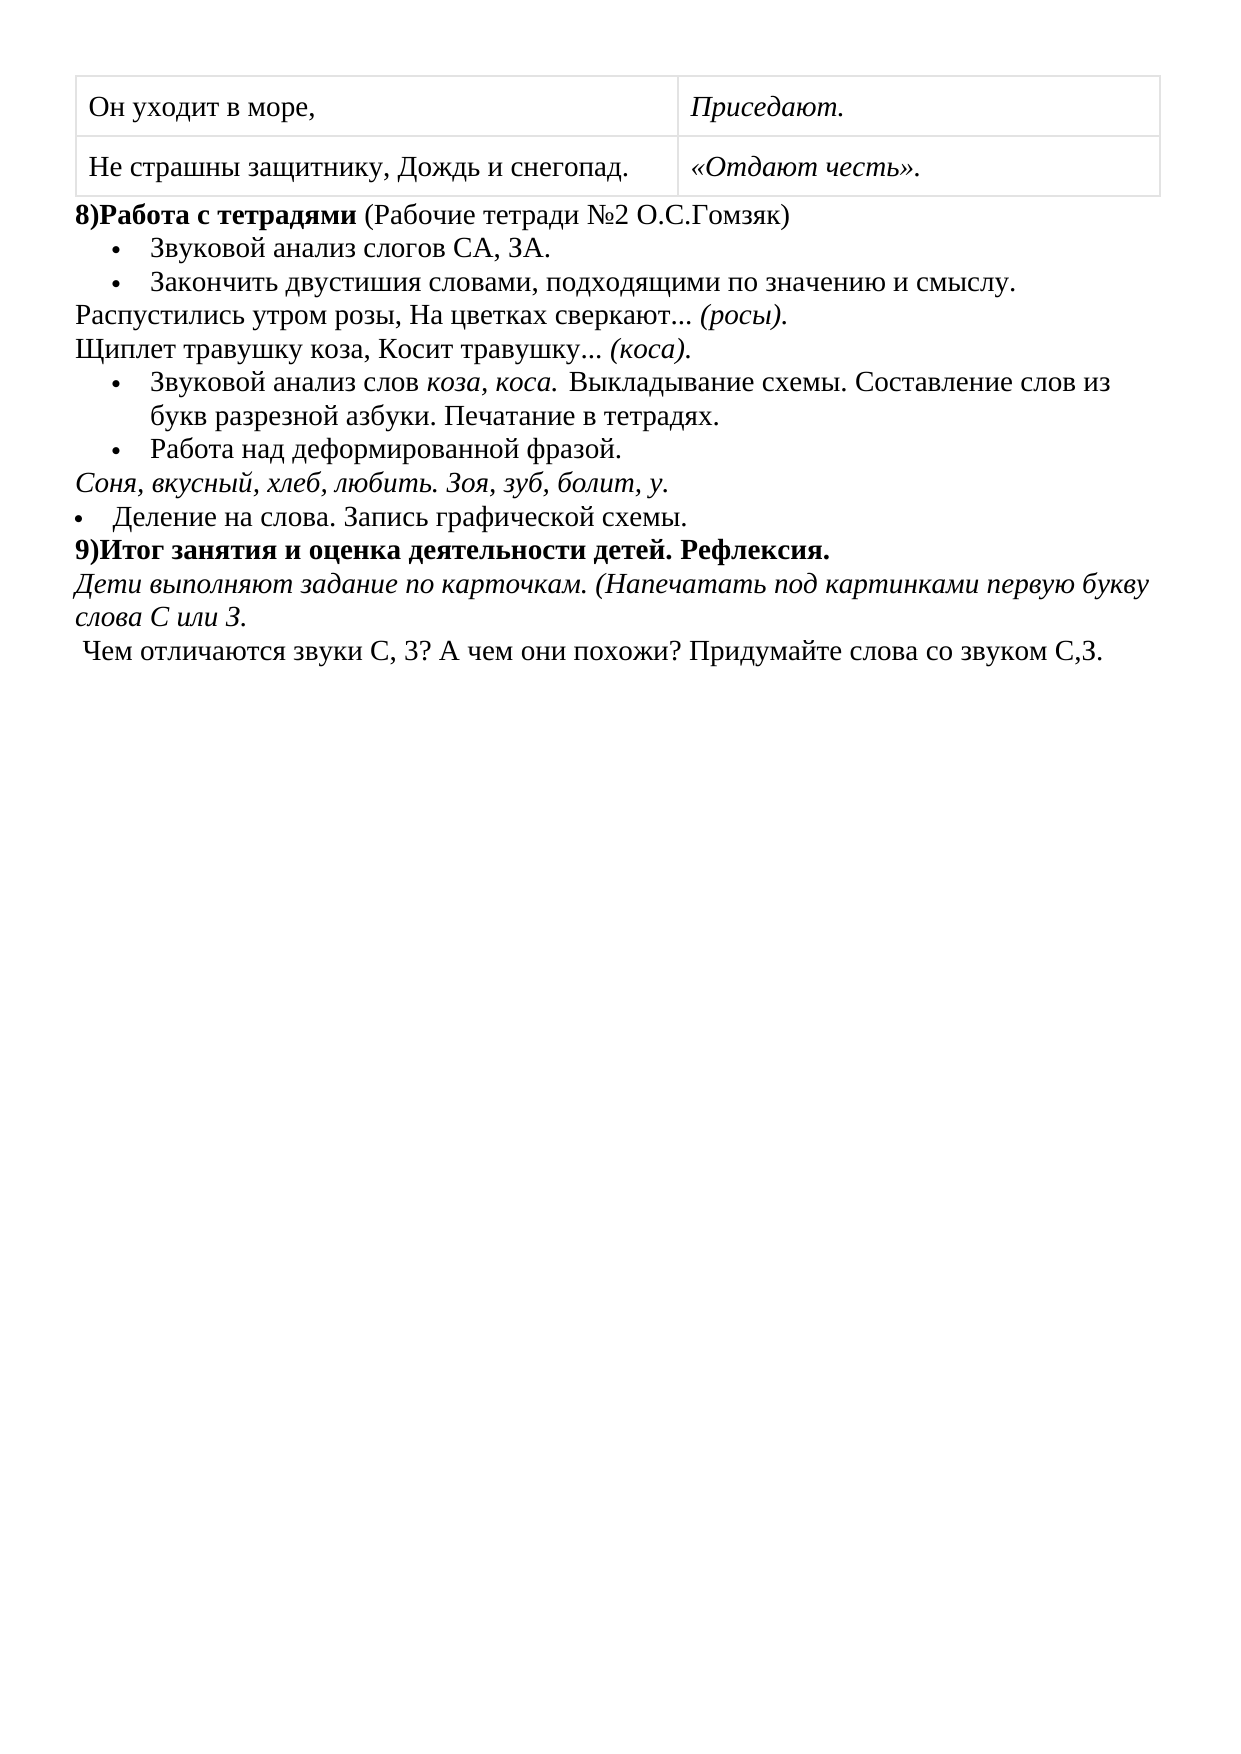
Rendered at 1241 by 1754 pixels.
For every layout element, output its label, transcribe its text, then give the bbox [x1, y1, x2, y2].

list Работа над деформированной фразой. [112, 432, 1165, 465]
table_cell Он уходит в море, [77, 77, 677, 135]
text Щиплет травушку коза, Косит травушку... (коса). [75, 331, 1165, 364]
text Распустились утром розы, На цветках сверкают... (росы). [75, 297, 1165, 331]
text 9)Итог занятия и оценка деятельности детей. Рефлексия. [75, 532, 1165, 566]
list Звуковой анализ слогов СА, ЗА. [112, 230, 1165, 264]
table_cell Приседают. [679, 77, 1159, 135]
table_cell Не страшны защитнику, Дождь и снегопад. [77, 137, 677, 195]
text Дети выполняют задание по карточкам. (Напечатать под картинками первую букву слова С или З. [75, 566, 1165, 633]
list Деление на слова. Запись графической схемы. [75, 499, 1165, 532]
list Закончить двустишия словами, подходящими по значению и смыслу. [112, 264, 1165, 297]
table_cell «Отдают честь». [679, 137, 1159, 195]
text Соня, вкусный, хлеб, любить. Зоя, зуб, болит, у. [75, 465, 1165, 499]
list Звуковой анализ слов коза, коса. Выкладывание схемы. Составление слов из букв разрезной азбуки. Печатание в тетрадях. [112, 364, 1165, 432]
text Чем отличаются звуки С, 3? А чем они похожи? Придумайте слова со звуком С,З. [75, 633, 1165, 666]
text 8)Работа с тетрадями (Рабочие тетради №2 О.С.Гомзяк) [75, 197, 1165, 230]
